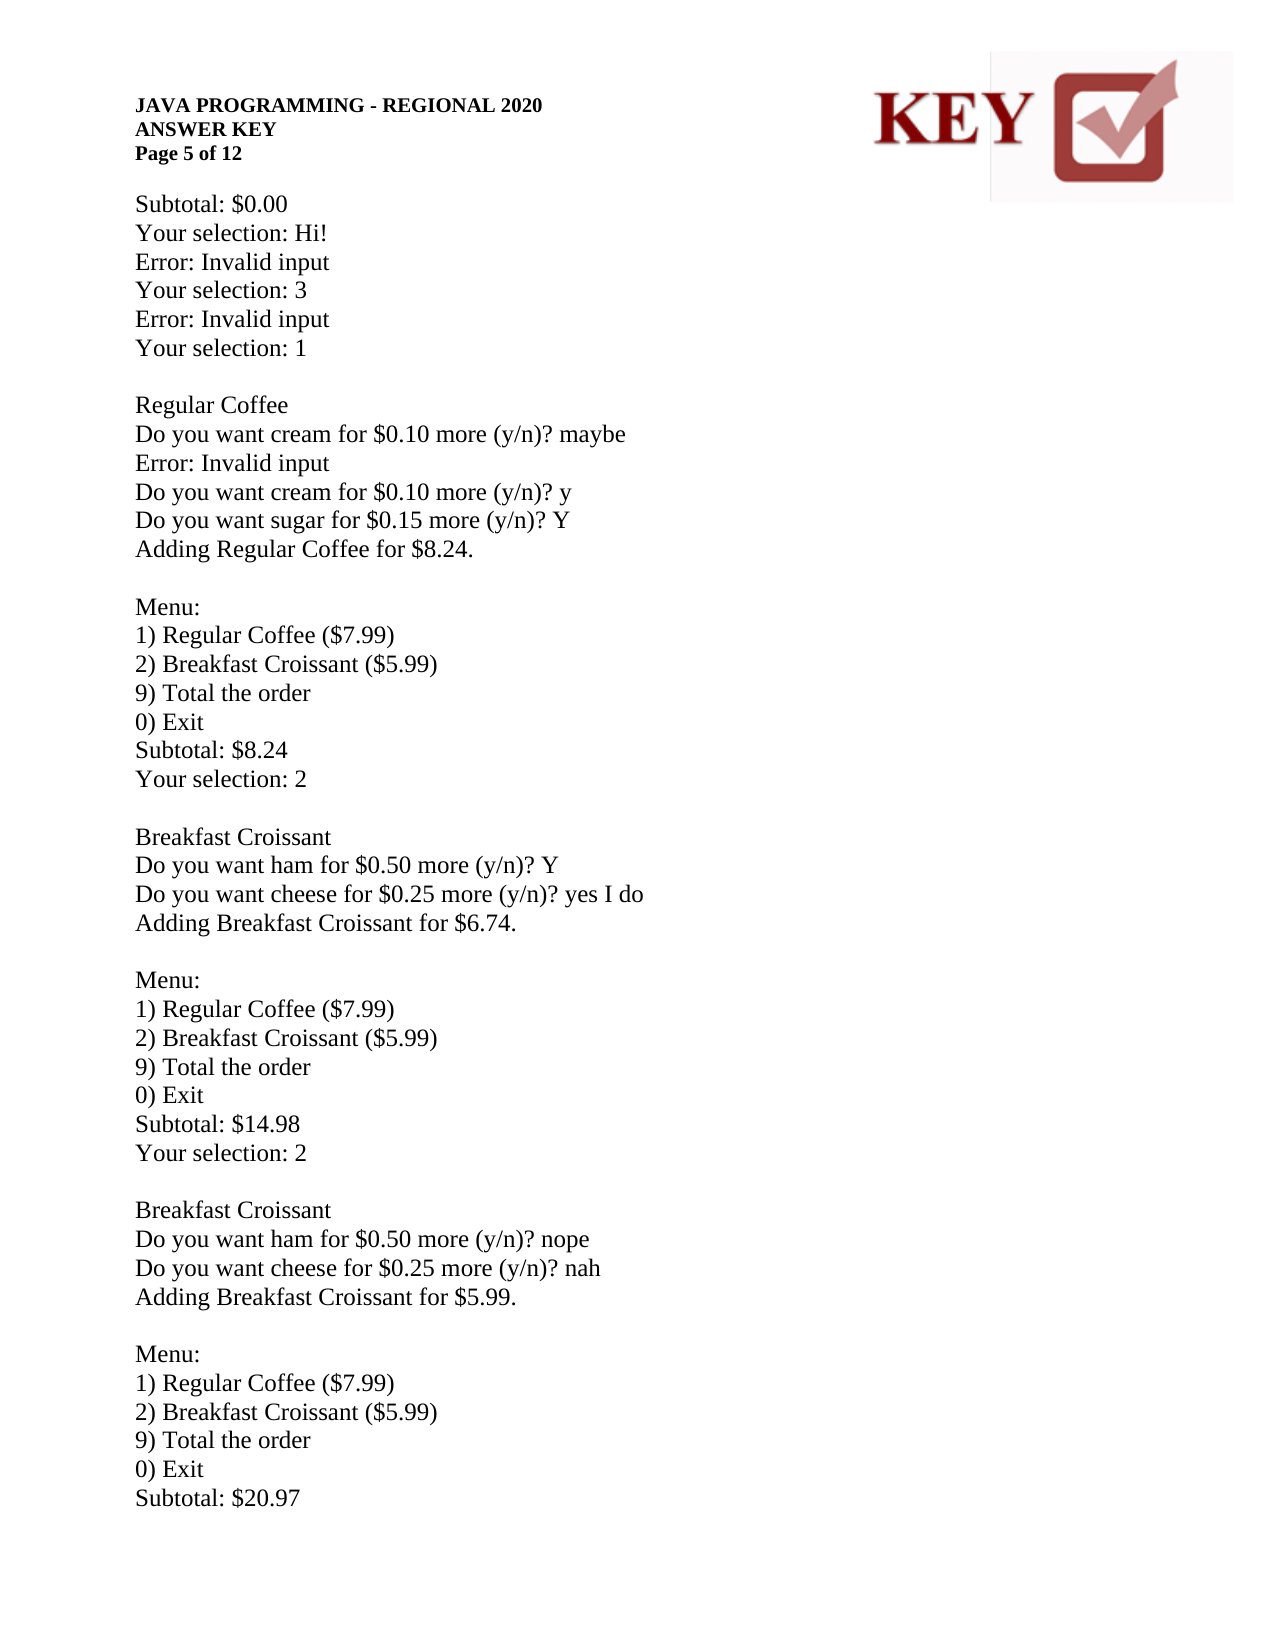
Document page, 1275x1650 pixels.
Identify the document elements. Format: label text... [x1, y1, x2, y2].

text Do you want cream for $0.10 more (y/n)? y [135, 477, 1140, 506]
text Error: Invalid input [135, 448, 1140, 477]
text Subtotal: $8.24 [135, 736, 1140, 764]
text Subtotal: $14.98 [135, 1109, 1140, 1138]
text Do you want ham for $0.50 more (y/n)? nope [135, 1224, 1140, 1253]
text Menu: [135, 1339, 1140, 1368]
text 2) Breakfast Croissant ($5.99) [135, 1023, 1140, 1052]
text Do you want sugar for $0.15 more (y/n)? Y [135, 506, 1140, 534]
text Adding Regular Coffee for $8.24. [135, 534, 1140, 563]
text 1) Regular Coffee ($7.99) [135, 994, 1140, 1023]
text 2) Breakfast Croissant ($5.99) [135, 649, 1140, 678]
text 0) Exit [135, 1454, 1140, 1483]
text Your selection: 2 [135, 764, 1140, 793]
text Regular Coffee [135, 391, 1140, 419]
picture [866, 51, 1232, 201]
text 1) Regular Coffee ($7.99) [135, 621, 1140, 649]
text Your selection: 3 [135, 276, 1140, 304]
text Do you want cheese for $0.25 more (y/n)? nah [135, 1253, 1140, 1282]
text Do you want cheese for $0.25 more (y/n)? yes I do [135, 879, 1140, 908]
text Subtotal: $20.97 [135, 1483, 1140, 1512]
text Your selection: Hi! [135, 218, 1140, 247]
text Breakfast Croissant [135, 1196, 1140, 1224]
text Do you want cream for $0.10 more (y/n)? maybe [135, 419, 1140, 448]
text Do you want ham for $0.50 more (y/n)? Y [135, 851, 1140, 879]
text 9) Total the order [135, 678, 1140, 707]
text 0) Exit [135, 1081, 1140, 1109]
text 2) Breakfast Croissant ($5.99) [135, 1397, 1140, 1426]
text 9) Total the order [135, 1426, 1140, 1454]
text 9) Total the order [135, 1052, 1140, 1081]
text Menu: [135, 966, 1140, 994]
text Adding Breakfast Croissant for $5.99. [135, 1282, 1140, 1311]
text Your selection: 2 [135, 1138, 1140, 1167]
text 1) Regular Coffee ($7.99) [135, 1368, 1140, 1397]
text Breakfast Croissant [135, 822, 1140, 851]
text Subtotal: $0.00 [135, 189, 1140, 218]
text Menu: [135, 592, 1140, 621]
text Error: Invalid input [135, 247, 1140, 276]
text Adding Breakfast Croissant for $6.74. [135, 908, 1140, 937]
text Error: Invalid input [135, 304, 1140, 333]
text 0) Exit [135, 707, 1140, 736]
text Your selection: 1 [135, 333, 1140, 362]
